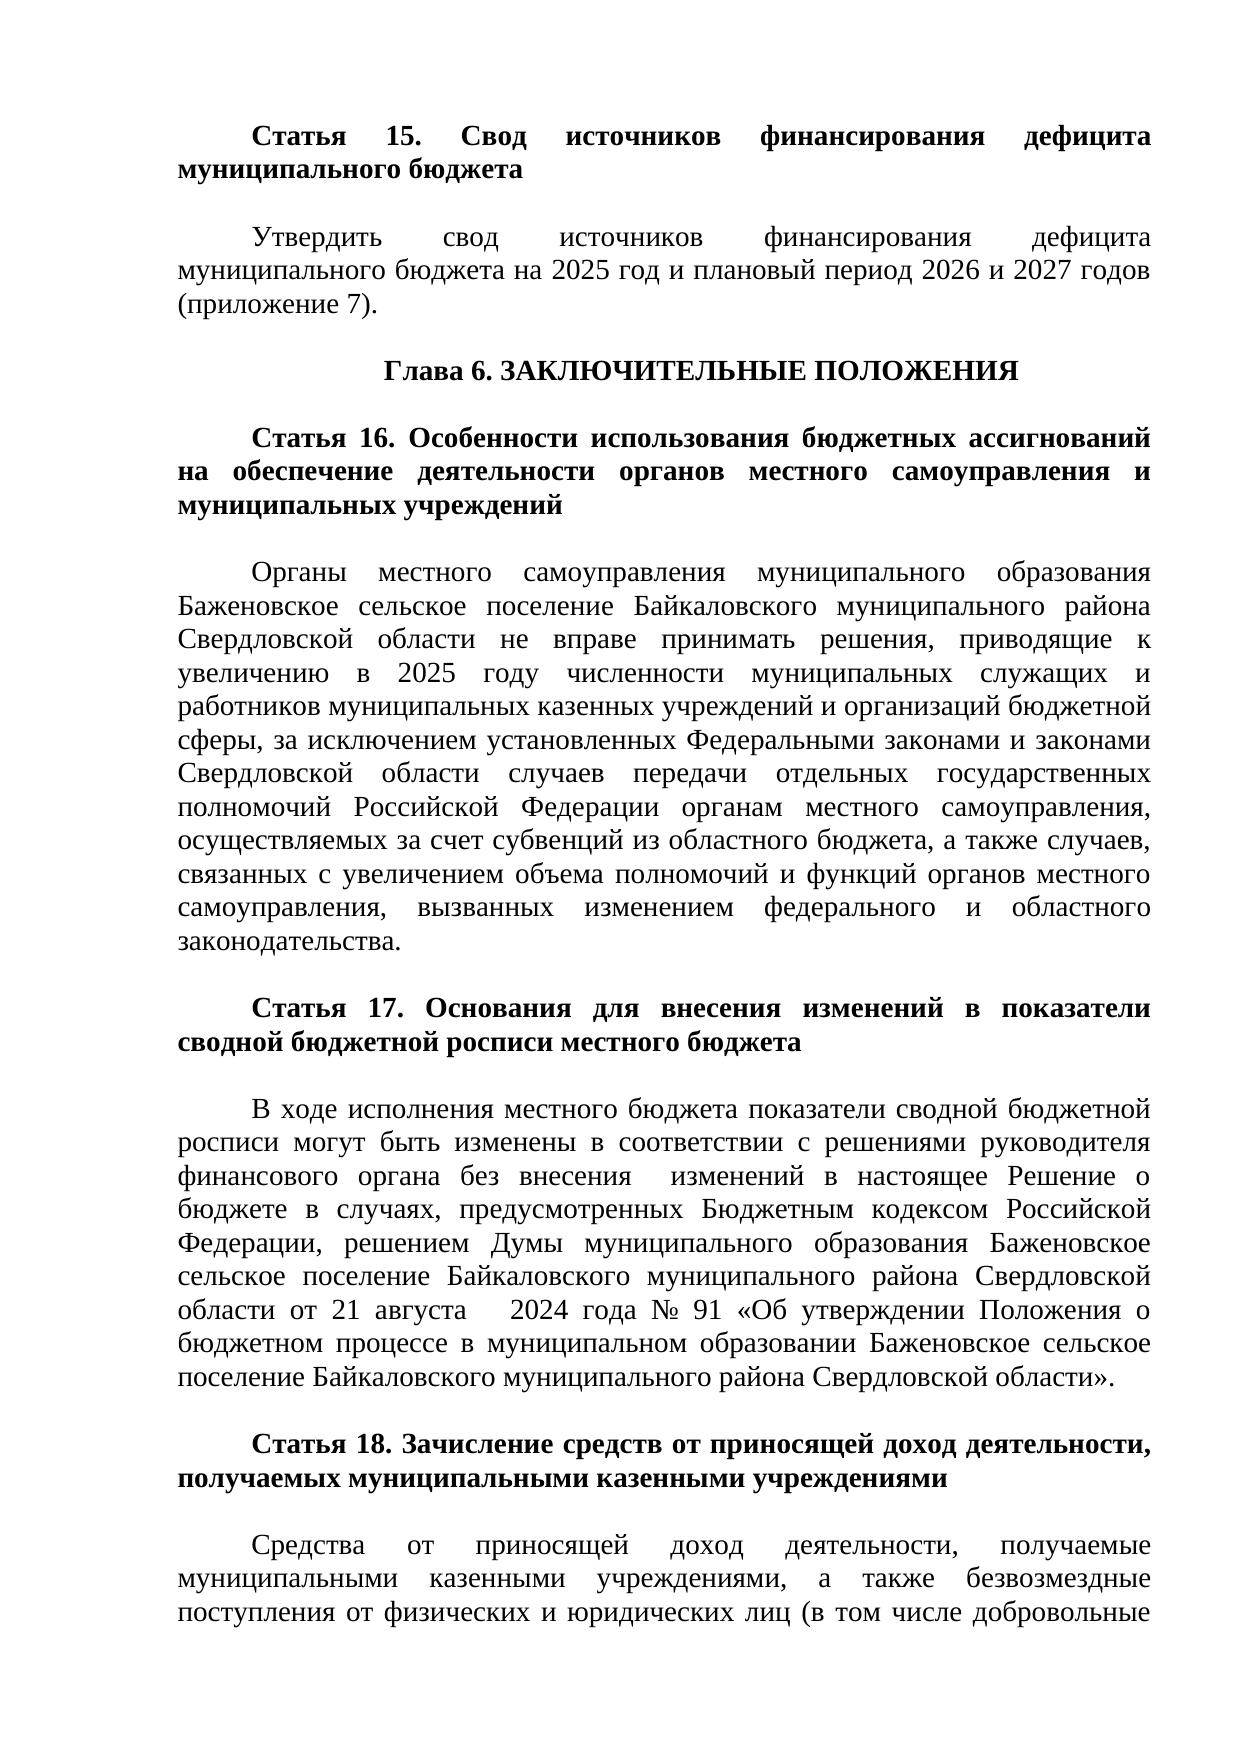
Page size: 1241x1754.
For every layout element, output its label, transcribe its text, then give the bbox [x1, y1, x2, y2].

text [177, 1527, 1152, 1627]
text Статья 16. Особенности использования бюджетных ассигнований на обеспечение деятельности органов местного самоуправления и муниципальных учреждений [177, 420, 1152, 521]
text Глава 6. ЗАКЛЮЧИТЕЛЬНЫЕ ПОЛОЖЕНИЯ [177, 353, 1152, 386]
text Статья 15. Свод источников финансирования дефицита муниципального бюджета [177, 118, 1152, 185]
text В ходе исполнения местного бюджета показатели сводной бюджетной росписи могут быть изменены в соответствии с решениями руководителя финансового органа без внесения изменений в настоящее Решение о бюджете в случаях, предусмотренных Бюджетным кодексом Российской Федерации, решением Думы муниципального образования Баженовское сельское поселение Байкаловского муниципального района Свердловской области от 21 августа 2024 года № 91 «Об утверждении Положения о бюджетном процессе в муниципальном образовании Баженовское сельское поселение Байкаловского муниципального района Свердловской области». [177, 1091, 1152, 1393]
text Статья 17. Основания для внесения изменений в показатели сводной бюджетной росписи местного бюджета [177, 990, 1152, 1057]
text Статья 18. Зачисление средств от приносящей доход деятельности, получаемых муниципальными казенными учреждениями [177, 1426, 1152, 1493]
text Органы местного самоуправления муниципального образования Баженовское сельское поселение Байкаловского муниципального района Свердловской области не вправе принимать решения, приводящие к увеличению в 2025 году численности муниципальных служащих и работников муниципальных казенных учреждений и организаций бюджетной сферы, за исключением установленных Федеральными законами и законами Свердловской области случаев передачи отдельных государственных полномочий Российской Федерации органам местного самоуправления, осуществляемых за счет субвенций из областного бюджета, а также случаев, связанных с увеличением объема полномочий и функций органов местного самоуправления, вызванных изменением федерального и областного законодательства. [177, 554, 1152, 957]
text Утвердить свод источников финансирования дефицита муниципального бюджета на 2025 год и плановый период 2026 и 2027 годов (приложение 7). [177, 219, 1152, 319]
